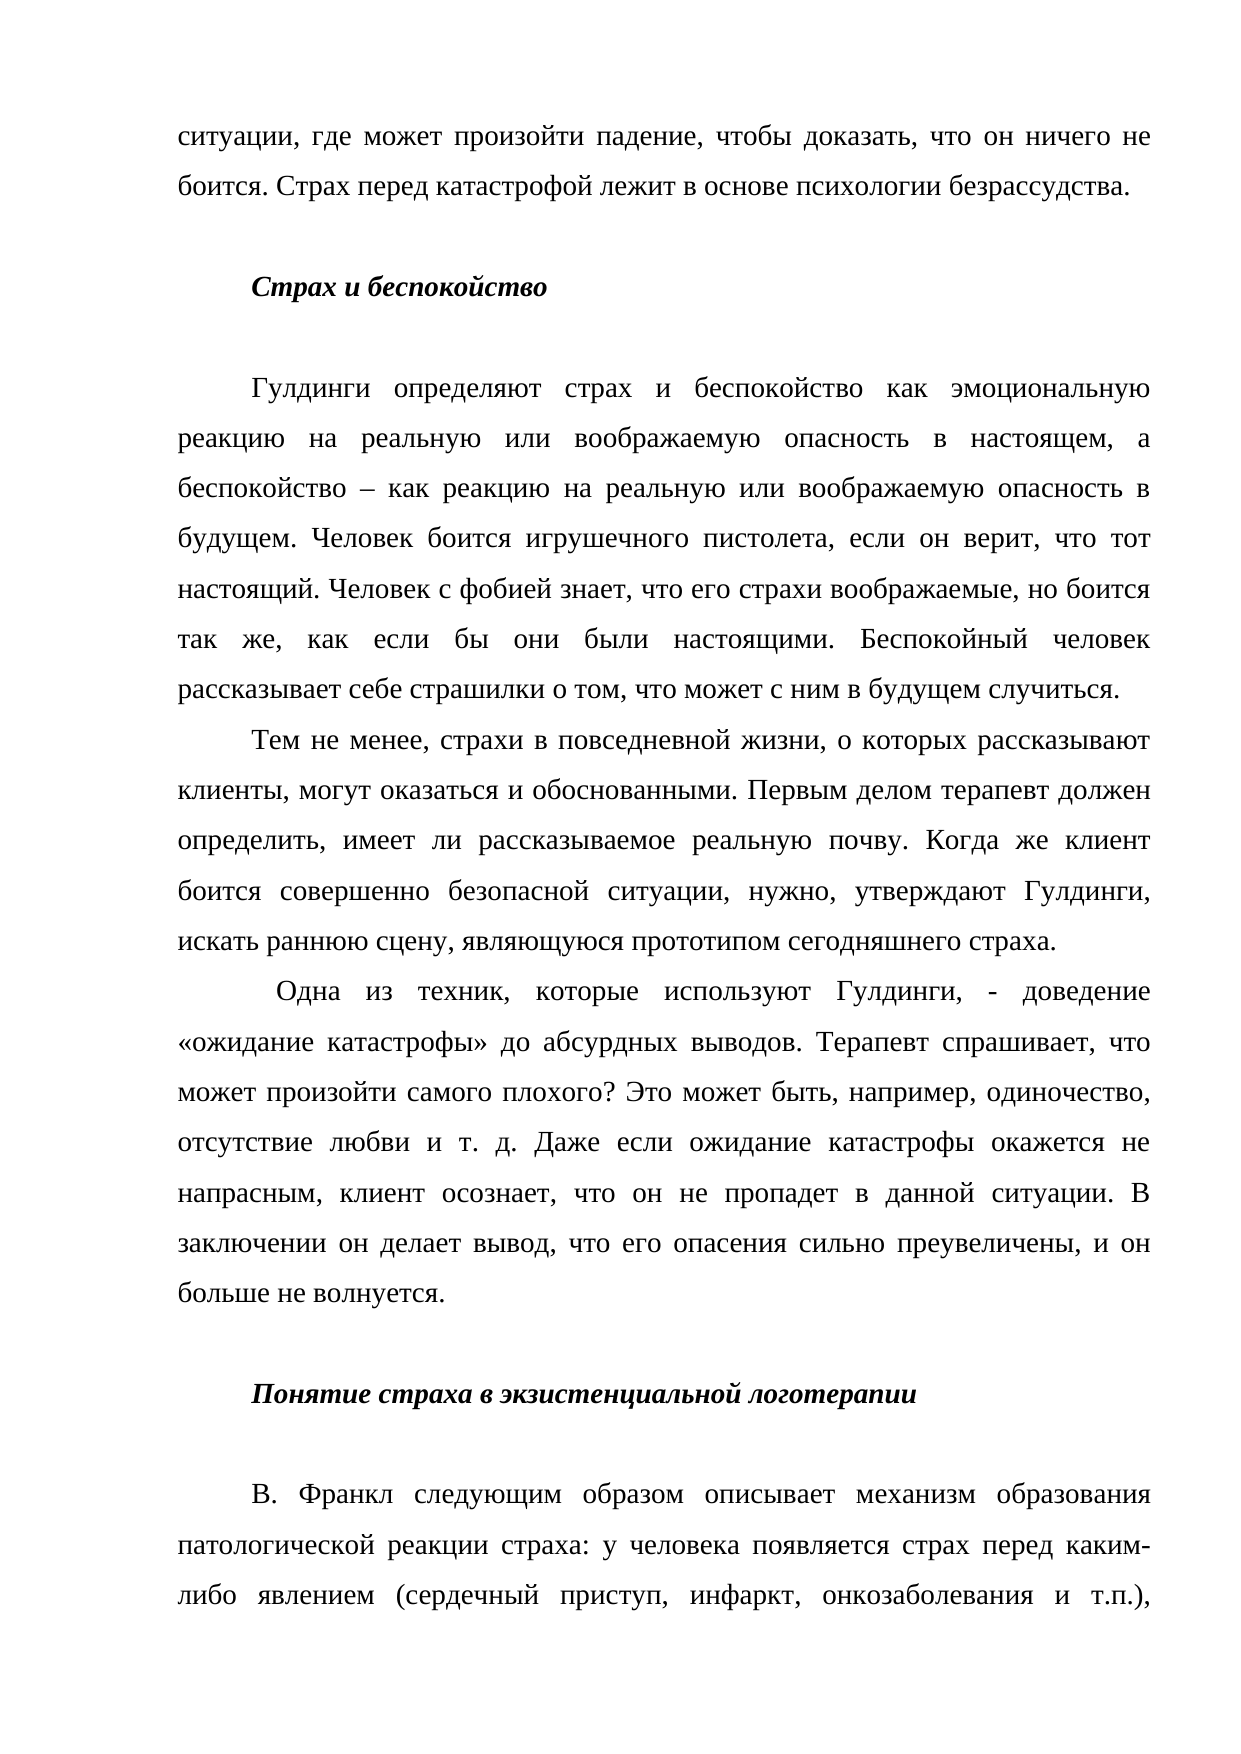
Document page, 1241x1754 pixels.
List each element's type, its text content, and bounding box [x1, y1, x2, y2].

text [177, 118, 1152, 202]
text Одна из техник, которые используют Гулдинги, - доведение «ожидание катастрофы» до абсурдных выводов. Терапевт спрашивает, что может произойти самого плохого? Это может быть, например, одиночество, отсутствие любви и т. д. Даже если ожидание катастрофы окажется не напрасным, клиент осознает, что он не пропадет в данной ситуации. В заключении он делает вывод, что его опасения сильно преувеличены, и он больше не волнуется. [177, 973, 1152, 1309]
text Гулдинги определяют страх и беспокойство как эмоциональную реакцию на реальную или воображаемую опасность в настоящем, а беспокойство – как реакцию на реальную или воображаемую опасность в будущем. Человек боится игрушечного пистолета, если он верит, что тот настоящий. Человек с фобией знает, что его страхи воображаемые, но боится так же, как если бы они были настоящими. Беспокойный человек рассказывает себе страшилки о том, что может с ним в будущем случиться. [177, 370, 1152, 705]
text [177, 1477, 1152, 1611]
text Тем не менее, страхи в повседневной жизни, о которых рассказывают клиенты, могут оказаться и обоснованными. Первым делом терапевт должен определить, имеет ли рассказываемое реальную почву. Когда же клиент боится совершенно безопасной ситуации, нужно, утверждают Гулдинги, искать раннюю сцену, являющуюся прототипом сегодняшнего страха. [177, 722, 1152, 957]
text Страх и беспокойство [177, 269, 1152, 303]
text Понятие страха в экзистенциальной логотерапии [177, 1376, 1152, 1409]
